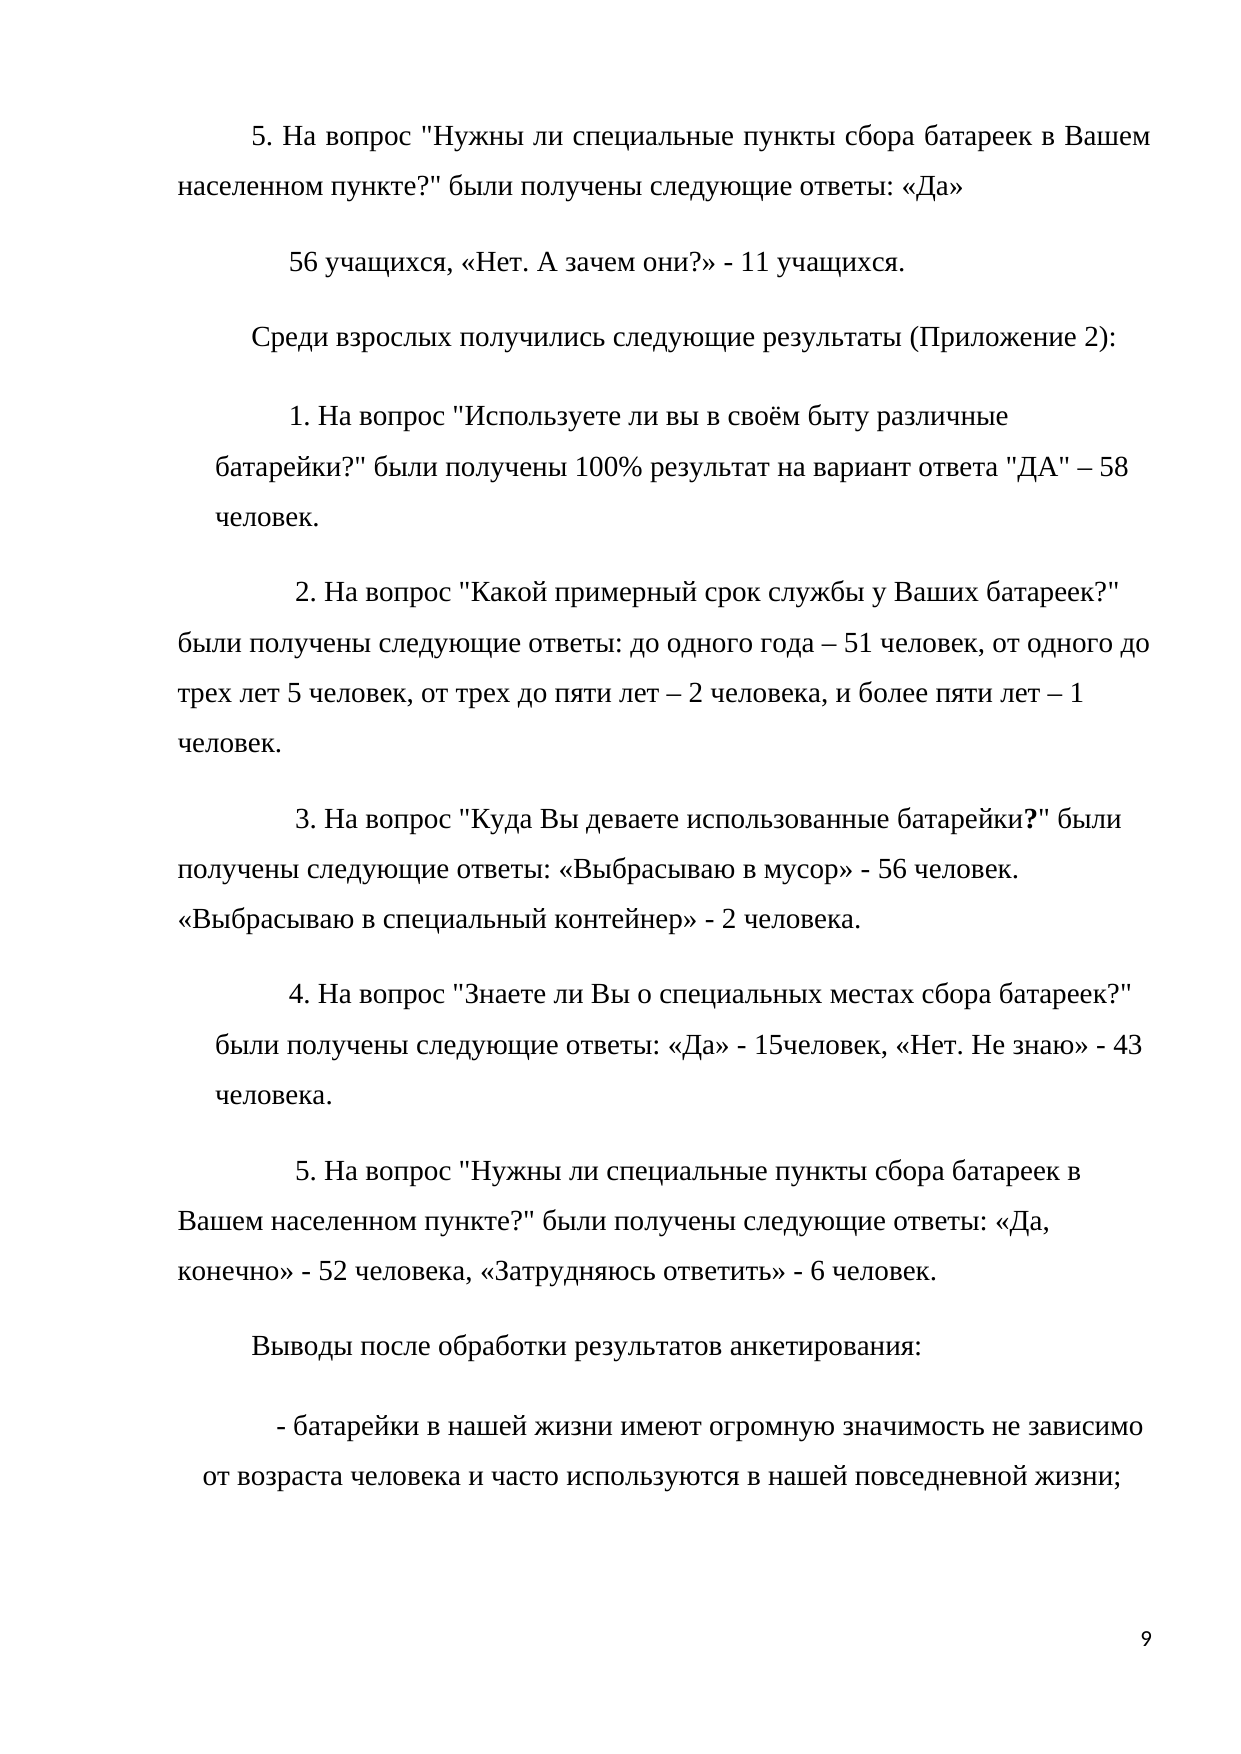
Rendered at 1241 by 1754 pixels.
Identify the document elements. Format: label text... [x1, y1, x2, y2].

text 5. На вопрос "Нужны ли специальные пункты сбора батареек в Вашем населенном пункте?" были получены следующие ответы: «Да» [177, 118, 1152, 202]
text Выводы после обработки результатов анкетирования: [177, 1328, 1152, 1362]
text 56 учащихся, «Нет. А зачем они?» - 11 учащихся. [215, 244, 1152, 277]
text Среди взрослых получились следующие результаты (Приложение 2): [177, 319, 919, 353]
text 4. На вопрос "Знаете ли Вы о специальных местах сбора батареек?" были получены следующие ответы: «Да» - 15человек, «Нет. Не знаю» - 43 человека. [215, 977, 1152, 1111]
text 1. На вопрос "Используете ли вы в своём быту различные батарейки?" были получены 100% результат на вариант ответа "ДА" – 58 человек. [215, 398, 1152, 533]
text - батарейки в нашей жизни имеют огромную значимость не зависимо от возраста человека и часто используются в нашей повседневной жизни; [202, 1408, 1152, 1492]
text 3. На вопрос "Куда Вы деваете использованные батарейки?" были получены следующие ответы: «Выбрасываю в мусор» - 56 человек. «Выбрасываю в специальный контейнер» - 2 человека. [177, 801, 1152, 935]
text 5. На вопрос "Нужны ли специальные пункты сбора батареек в Вашем населенном пункте?" были получены следующие ответы: «Да, конечно» - 52 человека, «Затрудняюсь ответить» - 6 человек. [177, 1153, 1152, 1287]
text 2. На вопрос "Какой примерный срок службы у Ваших батареек?" были получены следующие ответы: до одного года – 51 человек, от одного до трех лет 5 человек, от трех до пяти лет – 2 человека, и более пяти лет – 1 человек. [177, 574, 1152, 759]
